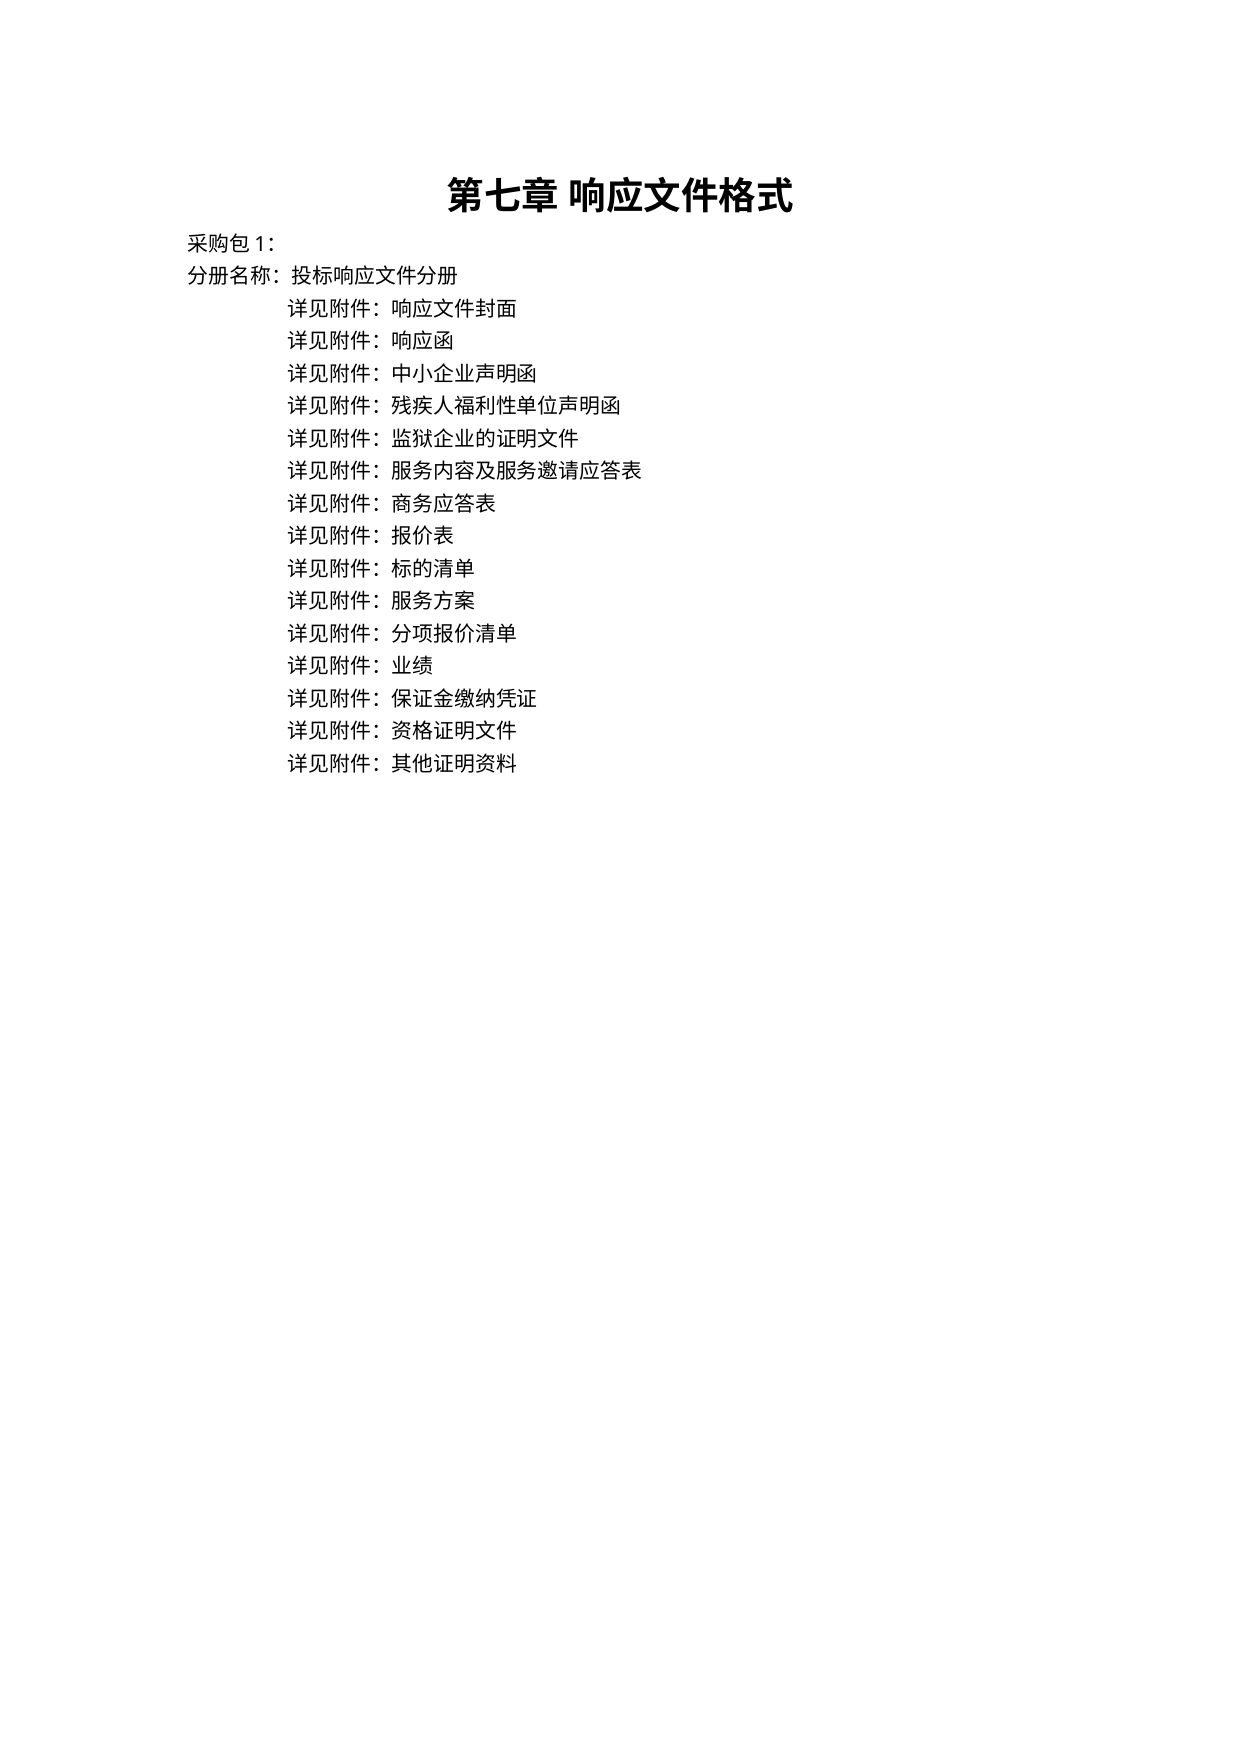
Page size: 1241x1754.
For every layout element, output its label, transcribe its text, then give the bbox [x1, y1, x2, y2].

text 详见附件：商务应答表 [187, 487, 1053, 519]
text 详见附件：监狱企业的证明文件 [187, 422, 1053, 454]
text 第七章 响应文件格式 [187, 162, 1053, 227]
text 详见附件：响应函 [187, 324, 1053, 357]
text 分册名称：投标响应文件分册 [187, 259, 1053, 292]
text 采购包1： [187, 227, 1053, 259]
text 详见附件：分项报价清单 [187, 617, 1053, 649]
text 详见附件：残疾人福利性单位声明函 [187, 389, 1053, 422]
text 详见附件：服务内容及服务邀请应答表 [187, 454, 1053, 487]
text 详见附件：保证金缴纳凭证 [187, 682, 1053, 714]
text 详见附件：标的清单 [187, 552, 1053, 584]
text 详见附件：报价表 [187, 519, 1053, 552]
text 详见附件：服务方案 [187, 584, 1053, 617]
text 详见附件：响应文件封面 [187, 292, 1053, 324]
text 详见附件：业绩 [187, 649, 1053, 682]
text 详见附件：其他证明资料 [187, 747, 1053, 779]
text 详见附件：资格证明文件 [187, 714, 1053, 747]
text 详见附件：中小企业声明函 [187, 357, 1053, 389]
